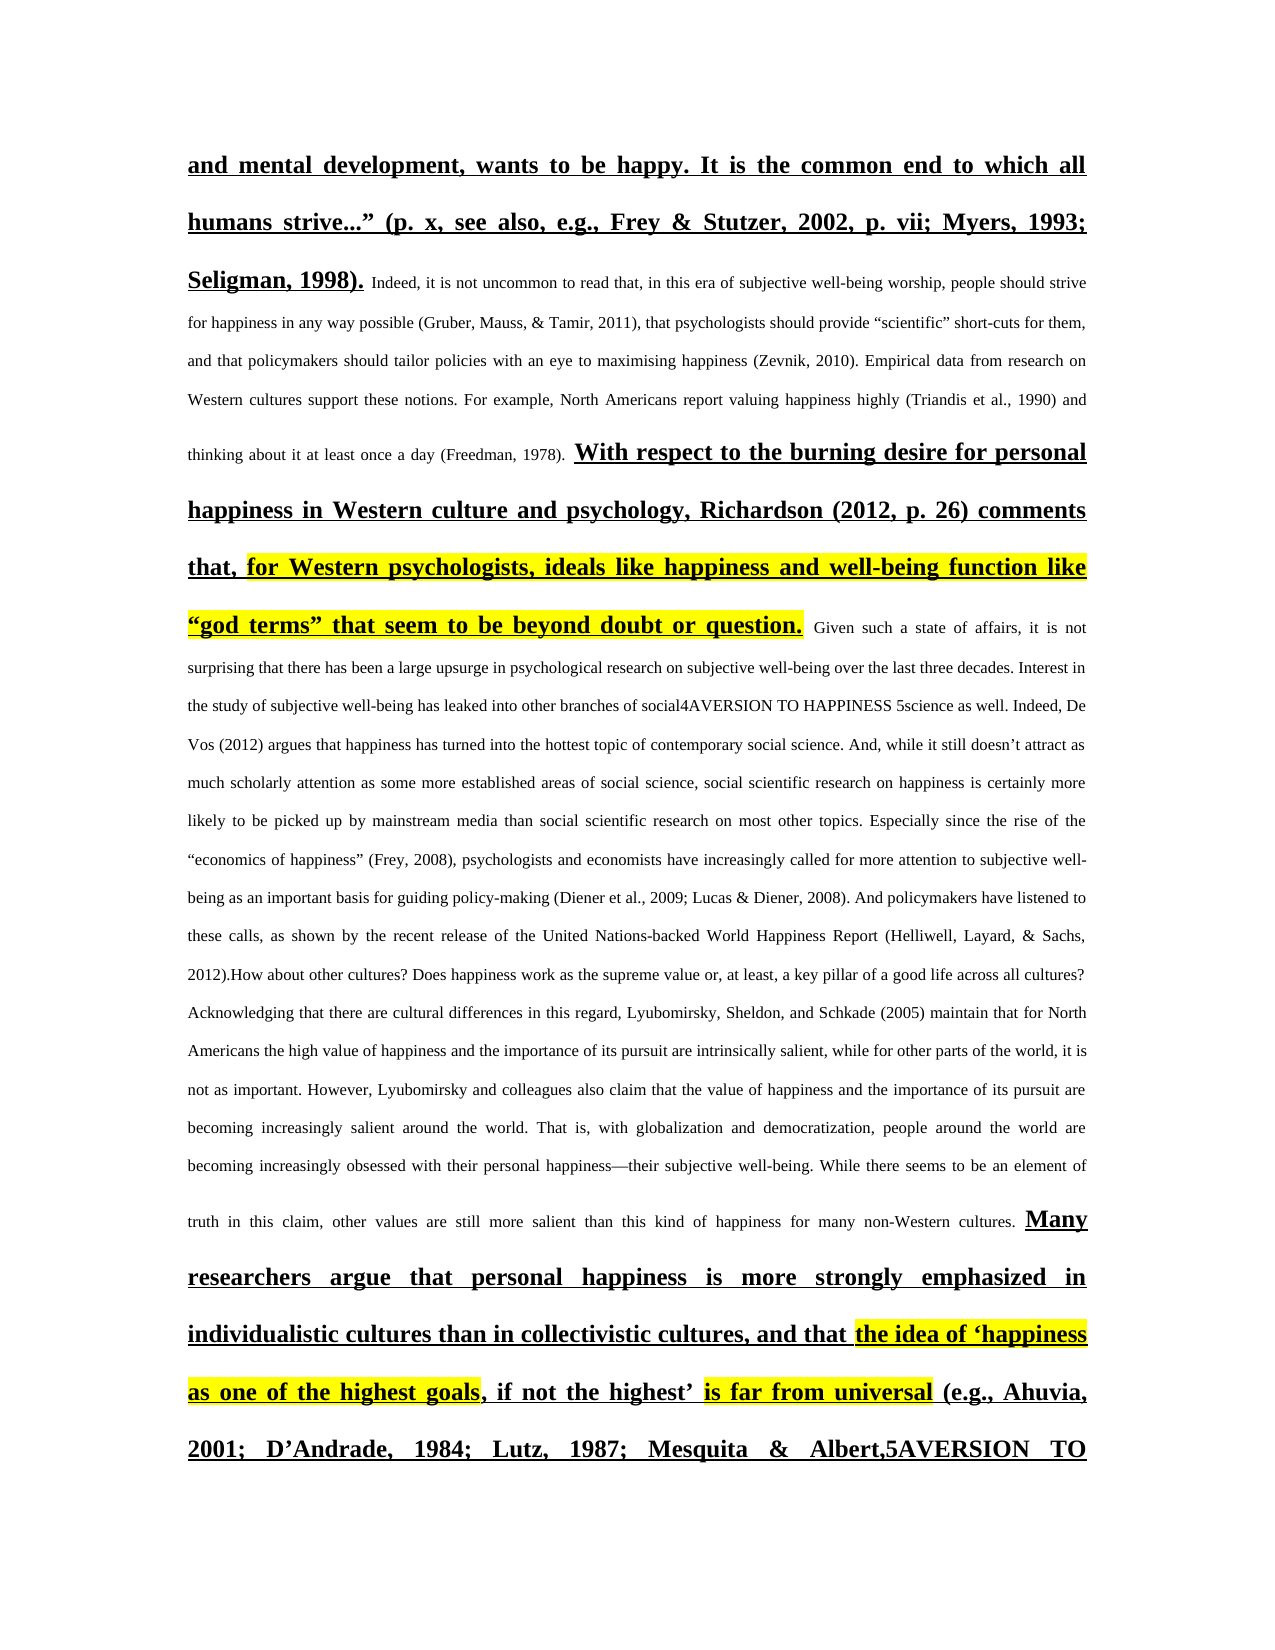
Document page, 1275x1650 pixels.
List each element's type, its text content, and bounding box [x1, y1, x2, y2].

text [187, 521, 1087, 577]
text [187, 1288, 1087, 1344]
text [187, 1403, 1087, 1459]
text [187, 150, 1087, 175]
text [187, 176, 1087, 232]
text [187, 578, 1087, 1287]
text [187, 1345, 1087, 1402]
